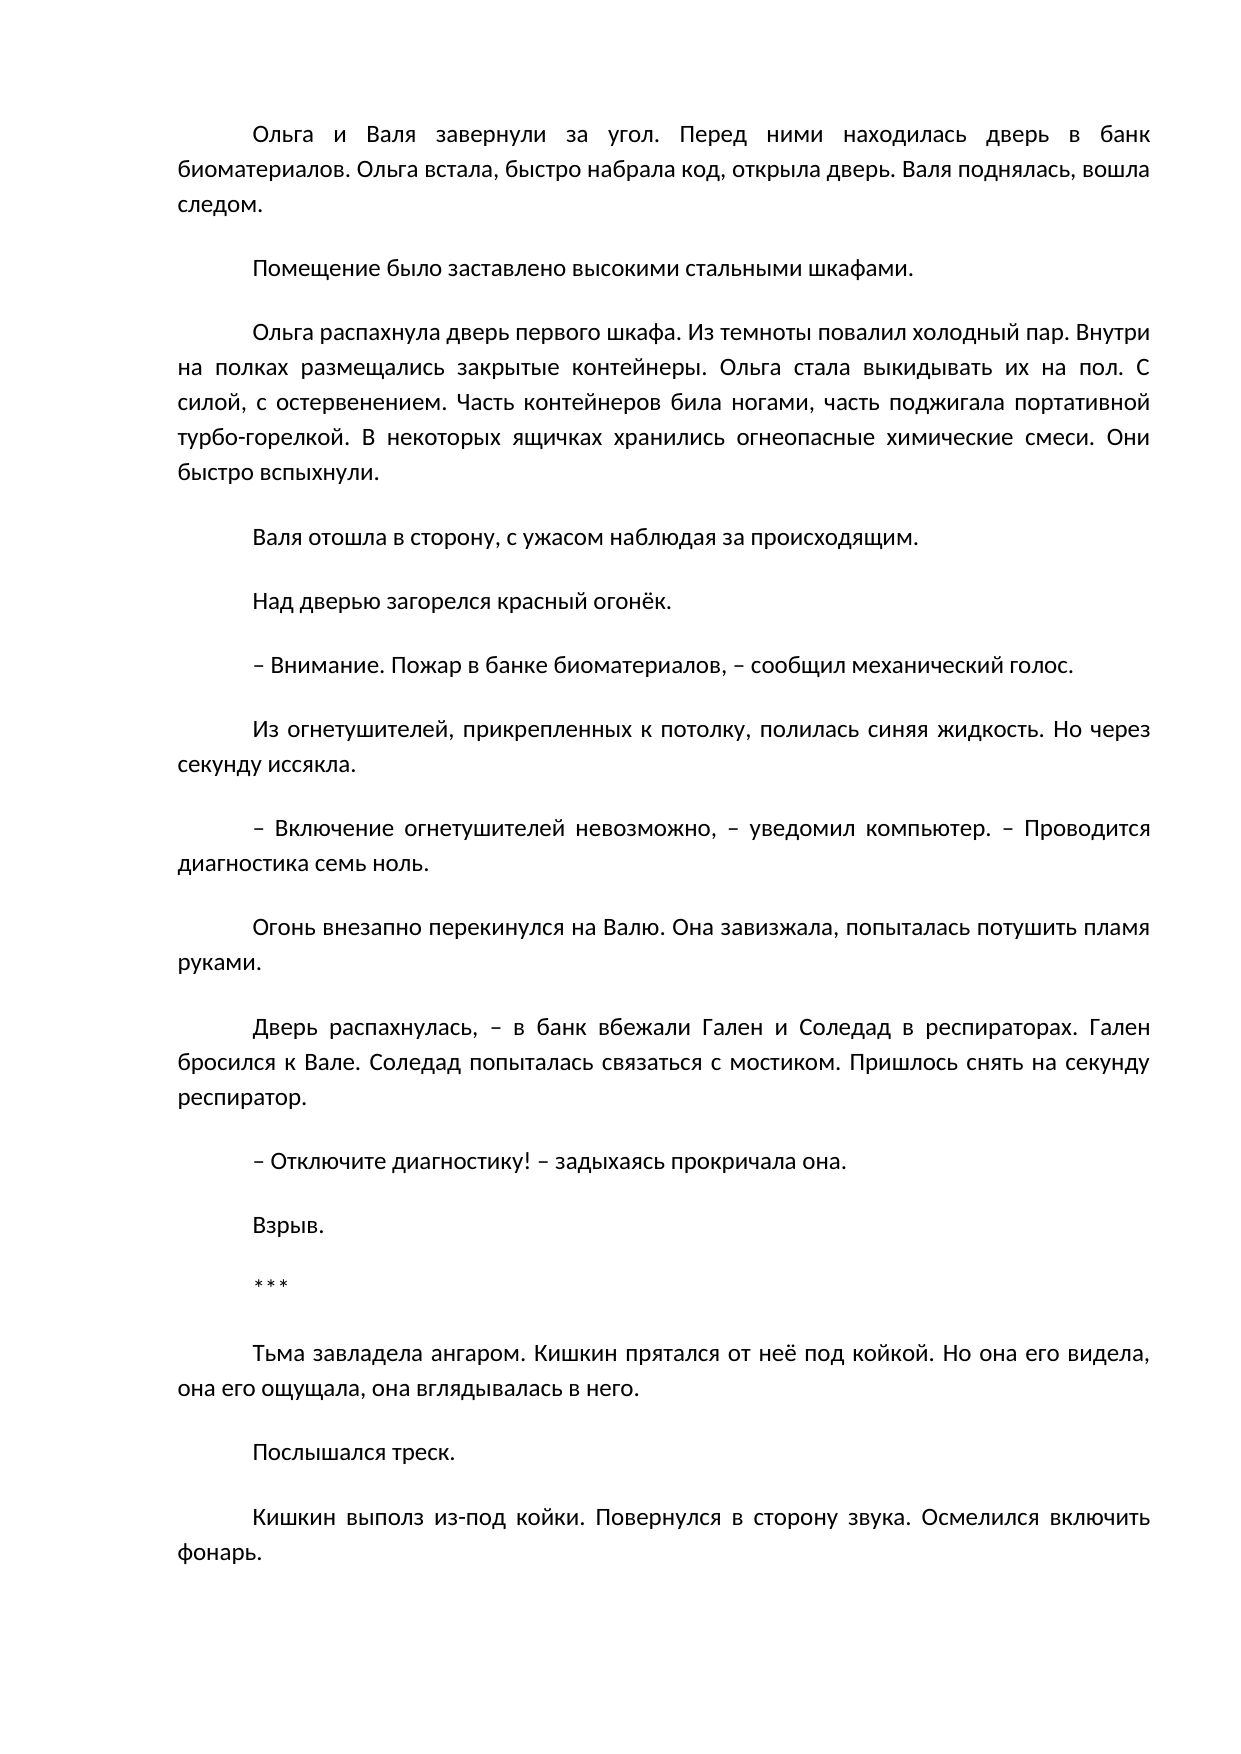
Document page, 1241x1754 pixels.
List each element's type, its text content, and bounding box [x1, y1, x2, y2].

text Помещение было заставлено высокими стальными шкафами. [177, 252, 1152, 283]
text – Включение огнетушителей невозможно, – уведомил компьютер. – Проводится диагностика семь ноль. [177, 812, 1152, 878]
text – Отключите диагностику! – задыхаясь прокричала она. [177, 1145, 1152, 1175]
text Огонь внезапно перекинулся на Валю. Она завизжала, попыталась потушить пламя руками. [177, 911, 1152, 977]
text Ольга и Валя завернули за угол. Перед ними находилась дверь в банк биоматериалов. Ольга встала, быстро набрала код, открыла дверь. Валя поднялась, вошла следом. [177, 118, 1152, 219]
text Кишкин выполз из-под койки. Повернулся в сторону звука. Осмелился включить фонарь. [177, 1501, 1152, 1566]
text Дверь распахнулась, – в банк вбежали Гален и Соледад в респираторах. Гален бросился к Вале. Соледад попыталась связаться с мостиком. Пришлось снять на секунду респиратор. [177, 1011, 1152, 1111]
text Из огнетушителей, прикрепленных к потолку, полилась синяя жидкость. Но через секунду иссякла. [177, 713, 1152, 779]
text Послышался треск. [177, 1436, 1152, 1467]
text Над дверью загорелся красный огонёк. [177, 585, 1152, 615]
text Тьма завладела ангаром. Кишкин прятался от неё под койкой. Но она его видела, она его ощущала, она вглядывалась в него. [177, 1337, 1152, 1403]
text – Внимание. Пожар в банке биоматериалов, – сообщил механический голос. [177, 649, 1152, 679]
text Взрыв. [177, 1209, 1152, 1239]
text *** [177, 1273, 1152, 1304]
text Ольга распахнула дверь первого шкафа. Из темноты повалил холодный пар. Внутри на полках размещались закрытые контейнеры. Ольга стала выкидывать их на пол. С силой, с остервенением. Часть контейнеров била ногами, часть поджигала портативной турбо-горелкой. В некоторых ящичках хранились огнеопасные химические смеси. Они быстро вспыхнули. [177, 316, 1152, 487]
text Валя отошла в сторону, с ужасом наблюдая за происходящим. [177, 521, 1152, 551]
